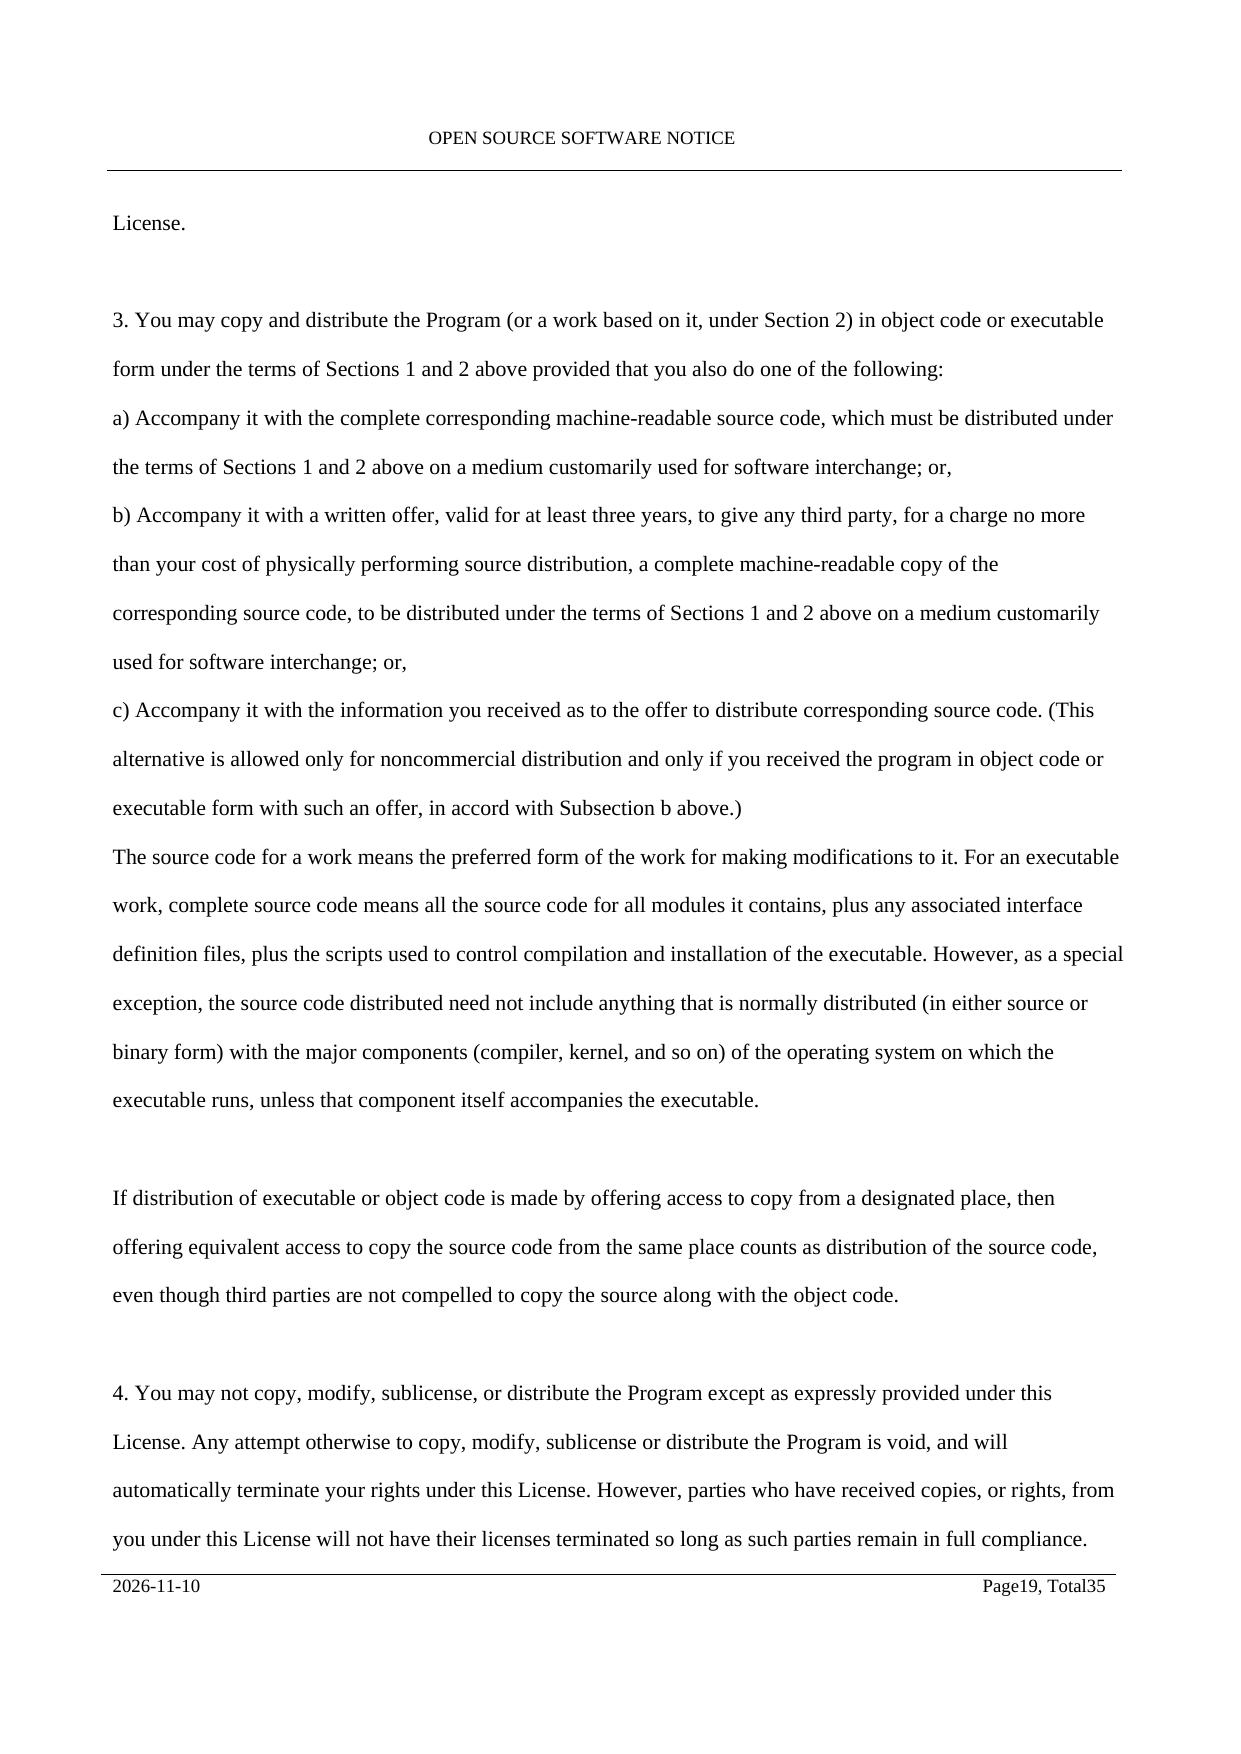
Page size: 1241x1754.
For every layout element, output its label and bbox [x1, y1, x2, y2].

text [112, 206, 1128, 1555]
